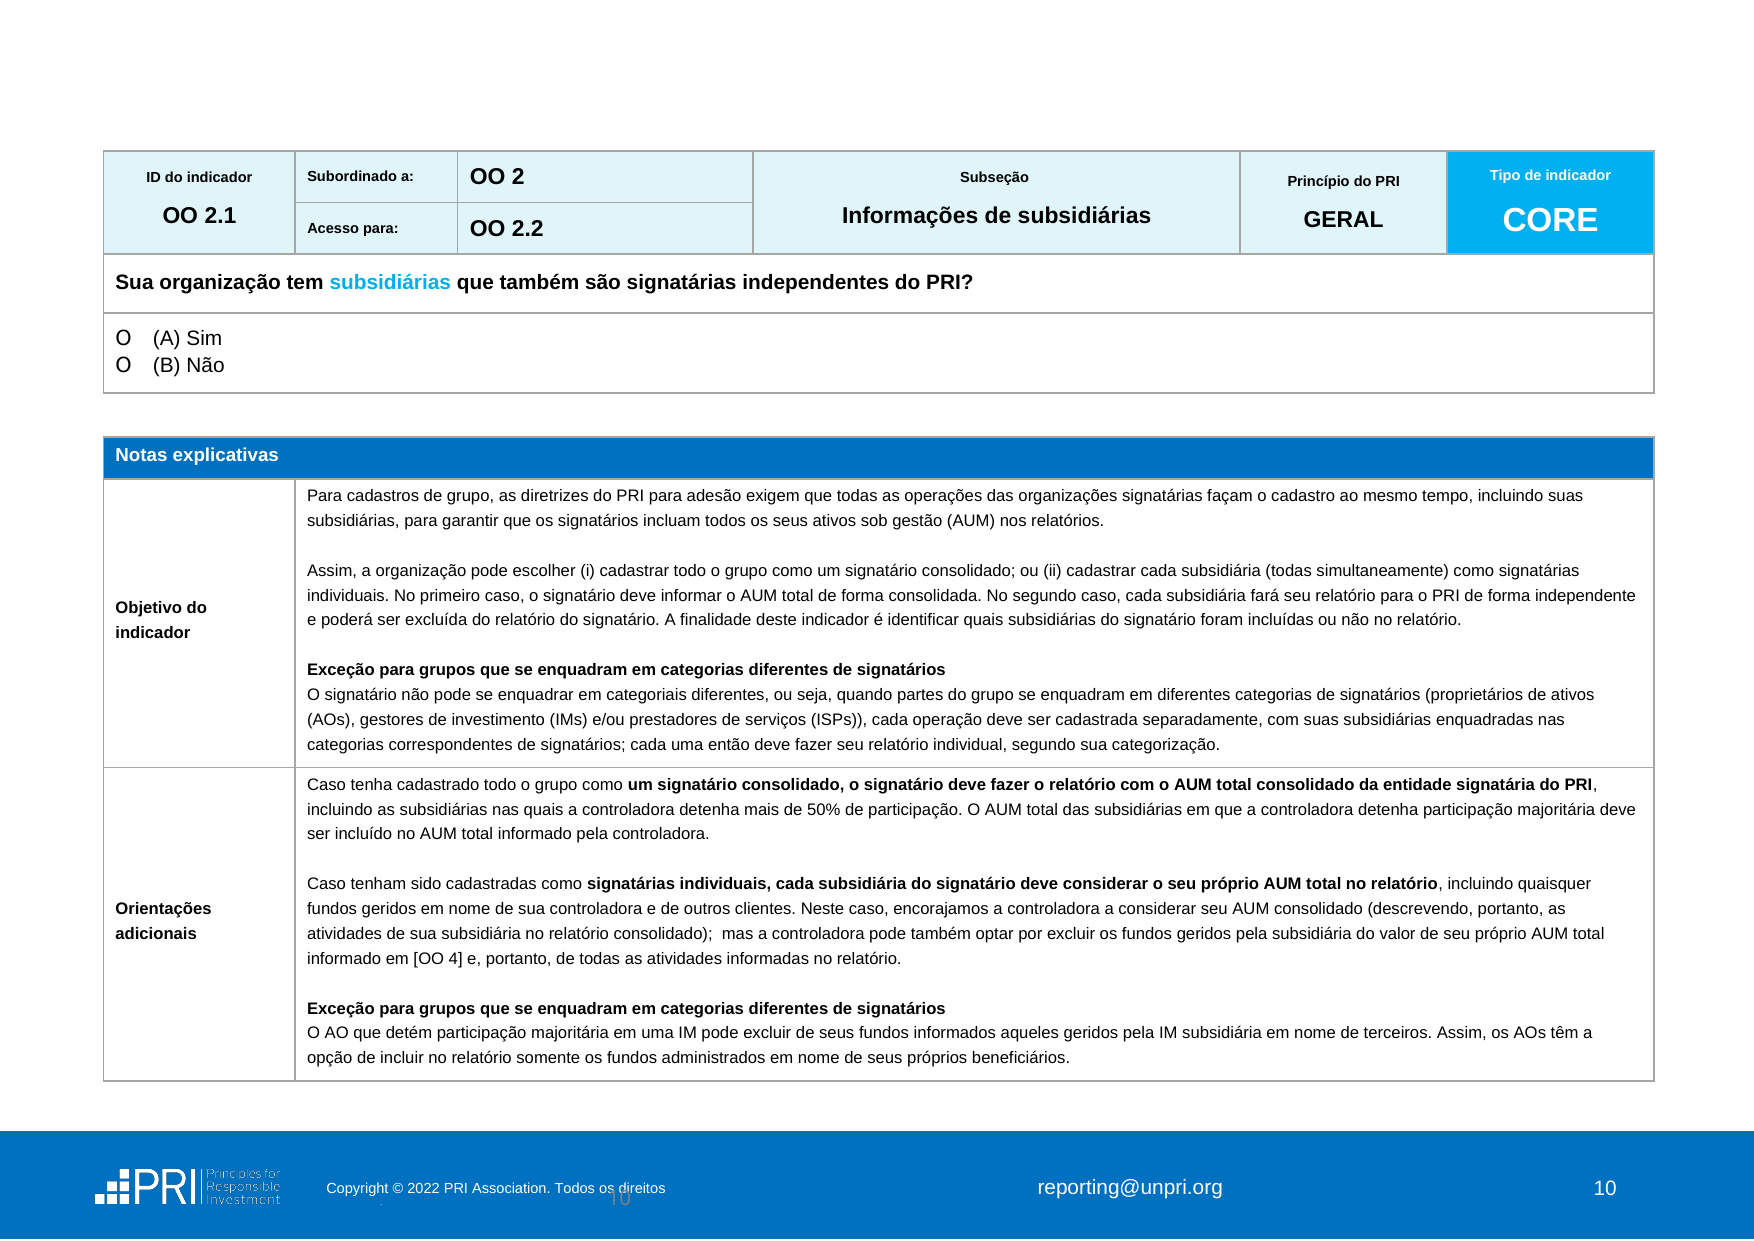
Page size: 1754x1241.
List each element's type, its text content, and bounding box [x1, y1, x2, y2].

table_cell Sua organização tem subsidiárias que também são signatárias independentes do PRI? [104, 255, 1653, 312]
table_header Princípio do PRI GERAL [1241, 152, 1446, 253]
table_header ID do indicador OO 2.1 [104, 152, 294, 253]
table_cell Para cadastros de grupo, as diretrizes do PRI para adesão exigem que todas as operações das organizações signatárias façam o cadastro ao mesmo tempo, incluindo suas subsidiárias, para garantir que os signatários incluam todos os seus ativos sob gestão (AUM) nos relatórios. Assim, a organização pode escolher (i) cadastrar todo o grupo como um signatário consolidado; ou (ii) cadastrar cada subsidiária (todas simultaneamente) como signatárias individuais. No primeiro caso, o signatário deve informar o AUM total de forma consolidada. No segundo caso, cada subsidiária fará seu relatório para o PRI de forma independente e poderá ser excluída do relatório do signatário. A finalidade deste indicador é identificar quais subsidiárias do signatário foram incluídas ou não no relatório. Exceção para grupos que se enquadram em categorias diferentes de signatários O signatário não pode se enquadrar em categoriais diferentes, ou seja, quando partes do grupo se enquadram em diferentes categorias de signatários (proprietários de ativos (AOs), gestores de investimento (IMs) e/ou prestadores de serviços (ISPs)), cada operação deve ser cadastrada separadamente, com suas subsidiárias enquadradas nas categorias correspondentes de signatários; cada uma então deve fazer seu relatório individual, segundo sua categorização. [296, 480, 1653, 767]
picture [92, 1166, 282, 1207]
table_cell OO 2.2 [458, 203, 752, 253]
table_cell Orientações adicionais [104, 768, 294, 1080]
table_header Subordinado a: [296, 152, 457, 201]
table_header Tipo de indicador CORE [1448, 152, 1653, 253]
table_cell Objetivo do indicador [104, 480, 294, 767]
table_header Subseção Informações de subsidiárias [754, 152, 1239, 253]
table_header Notas explicativas [104, 438, 1653, 478]
table_cell Caso tenha cadastrado todo o grupo como um signatário consolidado, o signatário deve fazer o relatório com o AUM total consolidado da entidade signatária do PRI, incluindo as subsidiárias nas quais a controladora detenha mais de 50% de participação. O AUM total das subsidiárias em que a controladora detenha participação majoritária deve ser incluído no AUM total informado pela controladora. Caso tenham sido cadastradas como signatárias individuais, cada subsidiária do signatário deve considerar o seu próprio AUM total no relatório, incluindo quaisquer fundos geridos em nome de sua controladora e de outros clientes. Neste caso, encorajamos a controladora a considerar seu AUM consolidado (descrevendo, portanto, as atividades de sua subsidiária no relatório consolidado); mas a controladora pode também optar por excluir os fundos geridos pela subsidiária do valor de seu próprio AUM total informado em [OO 4] e, portanto, de todas as atividades informadas no relatório. Exceção para grupos que se enquadram em categorias diferentes de signatários O AO que detém participação majoritária em uma IM pode excluir de seus fundos informados aqueles geridos pela IM subsidiária em nome de terceiros. Assim, os AOs têm a opção de incluir no relatório somente os fundos administrados em nome de seus próprios beneficiários. [296, 768, 1653, 1080]
table_cell Acesso para: [296, 203, 457, 253]
table_cell (A) Sim (B) Não [104, 314, 1653, 392]
table_header OO 2 [458, 152, 752, 201]
